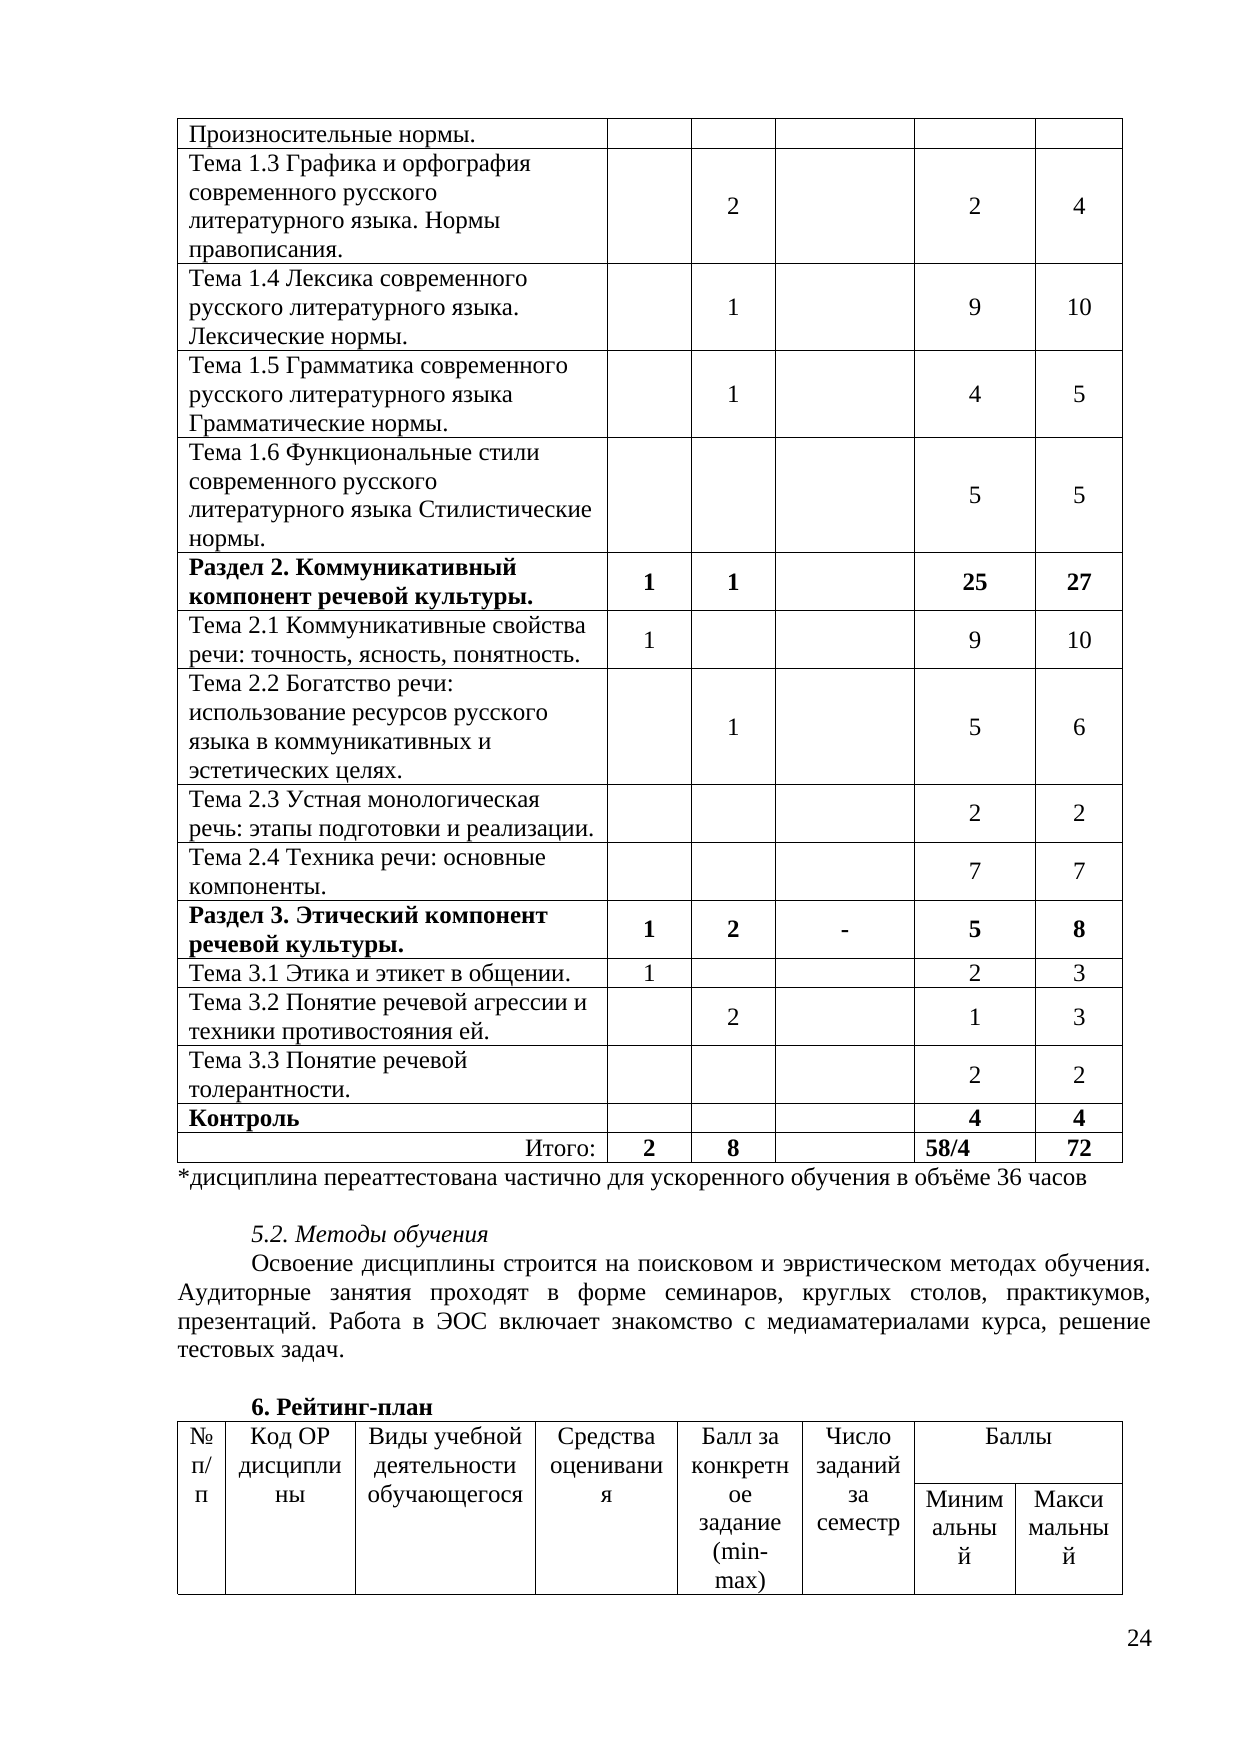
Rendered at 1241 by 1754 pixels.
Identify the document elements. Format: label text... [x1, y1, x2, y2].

table_cell [776, 669, 914, 783]
table_cell [608, 785, 691, 842]
table_cell [692, 438, 775, 552]
table_cell [776, 119, 914, 147]
table_cell 8 [1036, 901, 1122, 958]
table_cell 2 [915, 149, 1035, 263]
table_cell 1 [915, 988, 1035, 1045]
table_cell [608, 351, 691, 436]
table_cell 1 [692, 351, 775, 436]
table_header Виды учебной деятельности обучающегося [356, 1422, 535, 1594]
table_cell 7 [1036, 843, 1122, 899]
table_cell [776, 785, 914, 842]
table_cell Тема 1.4 Лексика современного русского литературного языка. Лексические нормы. [178, 264, 607, 350]
table_cell Раздел 3. Этический компонент речевой культуры. [178, 901, 607, 958]
table_cell Итого: [178, 1133, 607, 1161]
table_cell [776, 438, 914, 552]
table_cell Тема 2.2 Богатство речи: использование ресурсов русского языка в коммуникативных и эстетических целях. [178, 669, 607, 783]
table_cell 1 [608, 901, 691, 958]
table_cell Минимальный [915, 1484, 1015, 1594]
table_cell [692, 843, 775, 899]
table_cell 2 [692, 149, 775, 263]
text 6. Рейтинг-план [177, 1392, 1152, 1421]
table_cell [608, 264, 691, 350]
table_cell [692, 1104, 775, 1132]
table_cell 5 [915, 119, 1035, 147]
text Освоение дисциплины строится на поисковом и эвристическом методах обучения. Аудиторные занятия проходят в форме семинаров, круглых столов, практикумов, презентаций. Работа в ЭОС включает знакомство с медиаматериалами курса, решение тестовых задач. [177, 1248, 1152, 1363]
table_cell Тема 1.3 Графика и орфография современного русского литературного языка. Нормы правописания. [178, 149, 607, 263]
table_cell [776, 1133, 914, 1161]
table_cell [692, 785, 775, 842]
table_cell 9 [915, 611, 1035, 668]
table_cell [608, 149, 691, 263]
text *дисциплина переаттестована частично для ускоренного обучения в объёме 36 часов [177, 1162, 1152, 1191]
table_cell [608, 438, 691, 552]
table_cell Тема 1.5 Грамматика современного русского литературного языка Грамматические нормы. [178, 351, 607, 436]
table_cell 1 [692, 553, 775, 610]
table_cell 4 [915, 1104, 1035, 1132]
table_cell 1 [692, 264, 775, 350]
table_cell [608, 119, 691, 147]
table_cell 1 [608, 959, 691, 987]
table_cell 2 [915, 1046, 1035, 1103]
table_cell 2 [1036, 785, 1122, 842]
table_cell 8 [692, 1133, 775, 1161]
table_cell 5 [1036, 119, 1122, 147]
table_cell [776, 553, 914, 610]
table_cell [776, 1046, 914, 1103]
table_cell 3 [1036, 988, 1122, 1045]
table_cell Тема 2.4 Техника речи: основные компоненты. [178, 843, 607, 899]
table_cell 25 [915, 553, 1035, 610]
table_cell [692, 119, 775, 147]
table_cell Тема 2.3 Устная монологическая речь: этапы подготовки и реализации. [178, 785, 607, 842]
table_cell 3 [1036, 959, 1122, 987]
table_cell 10 [1036, 611, 1122, 668]
table_cell Тема 3.3 Понятие речевой толерантности. [178, 1046, 607, 1103]
table_cell [608, 988, 691, 1045]
table_cell Максимальный [1016, 1484, 1122, 1594]
table_cell [776, 959, 914, 987]
table_cell 4 [1036, 1104, 1122, 1132]
table_cell 27 [1036, 553, 1122, 610]
table_cell 2 [915, 785, 1035, 842]
table_cell 2 [1036, 1046, 1122, 1103]
table_cell Тема 3.2 Понятие речевой агрессии и техники противостояния ей. [178, 988, 607, 1045]
table_cell 2 [915, 959, 1035, 987]
text 5.2. Методы обучения [177, 1219, 1152, 1248]
table_cell 5 [1036, 351, 1122, 436]
table_cell 2 [692, 901, 775, 958]
table_cell - [776, 901, 914, 958]
table_cell [776, 1104, 914, 1132]
table_cell [692, 611, 775, 668]
table_cell 5 [915, 438, 1035, 552]
table_cell [608, 843, 691, 899]
table_cell 72 [1036, 1133, 1122, 1161]
table_cell [776, 264, 914, 350]
table_cell [608, 669, 691, 783]
table_cell 2 [692, 988, 775, 1045]
table_cell [776, 843, 914, 899]
table_cell [776, 988, 914, 1045]
table_cell Тема 1.6 Функциональные стили современного русского литературного языка Стилистические нормы. [178, 438, 607, 552]
table_cell 9 [915, 264, 1035, 350]
table_cell Тема 2.1 Коммуникативные свойства речи: точность, ясность, понятность. [178, 611, 607, 668]
table_cell 5 [1036, 438, 1122, 552]
table_cell [608, 1104, 691, 1132]
table_cell [692, 959, 775, 987]
table_cell 1 [692, 669, 775, 783]
table_header Балл за конкретное задание (min-max) [678, 1422, 802, 1594]
table_cell [776, 611, 914, 668]
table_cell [178, 119, 607, 147]
table_cell Раздел 2. Коммуникативный компонент речевой культуры. [178, 553, 607, 610]
table_cell 2 [608, 1133, 691, 1161]
table_cell 58/4 [915, 1133, 1035, 1161]
table_cell 10 [1036, 264, 1122, 350]
table_cell [692, 1046, 775, 1103]
table_cell 1 [608, 553, 691, 610]
table_cell Контроль [178, 1104, 607, 1132]
table_cell Тема 3.1 Этика и этикет в общении. [178, 959, 607, 987]
table_header Код ОР дисциплины [226, 1422, 355, 1594]
table_cell 5 [915, 669, 1035, 783]
table_cell 7 [915, 843, 1035, 899]
table_cell [608, 1046, 691, 1103]
table_header Средства оценивания [536, 1422, 677, 1594]
table_cell 4 [915, 351, 1035, 436]
table_header Баллы [915, 1422, 1122, 1483]
table_cell 1 [608, 611, 691, 668]
table_cell [776, 149, 914, 263]
table_header Число заданий за семестр [803, 1422, 914, 1594]
table_header № п/п [178, 1422, 225, 1594]
table_cell [776, 351, 914, 436]
table_cell 6 [1036, 669, 1122, 783]
table_cell 5 [915, 901, 1035, 958]
table_cell 4 [1036, 149, 1122, 263]
